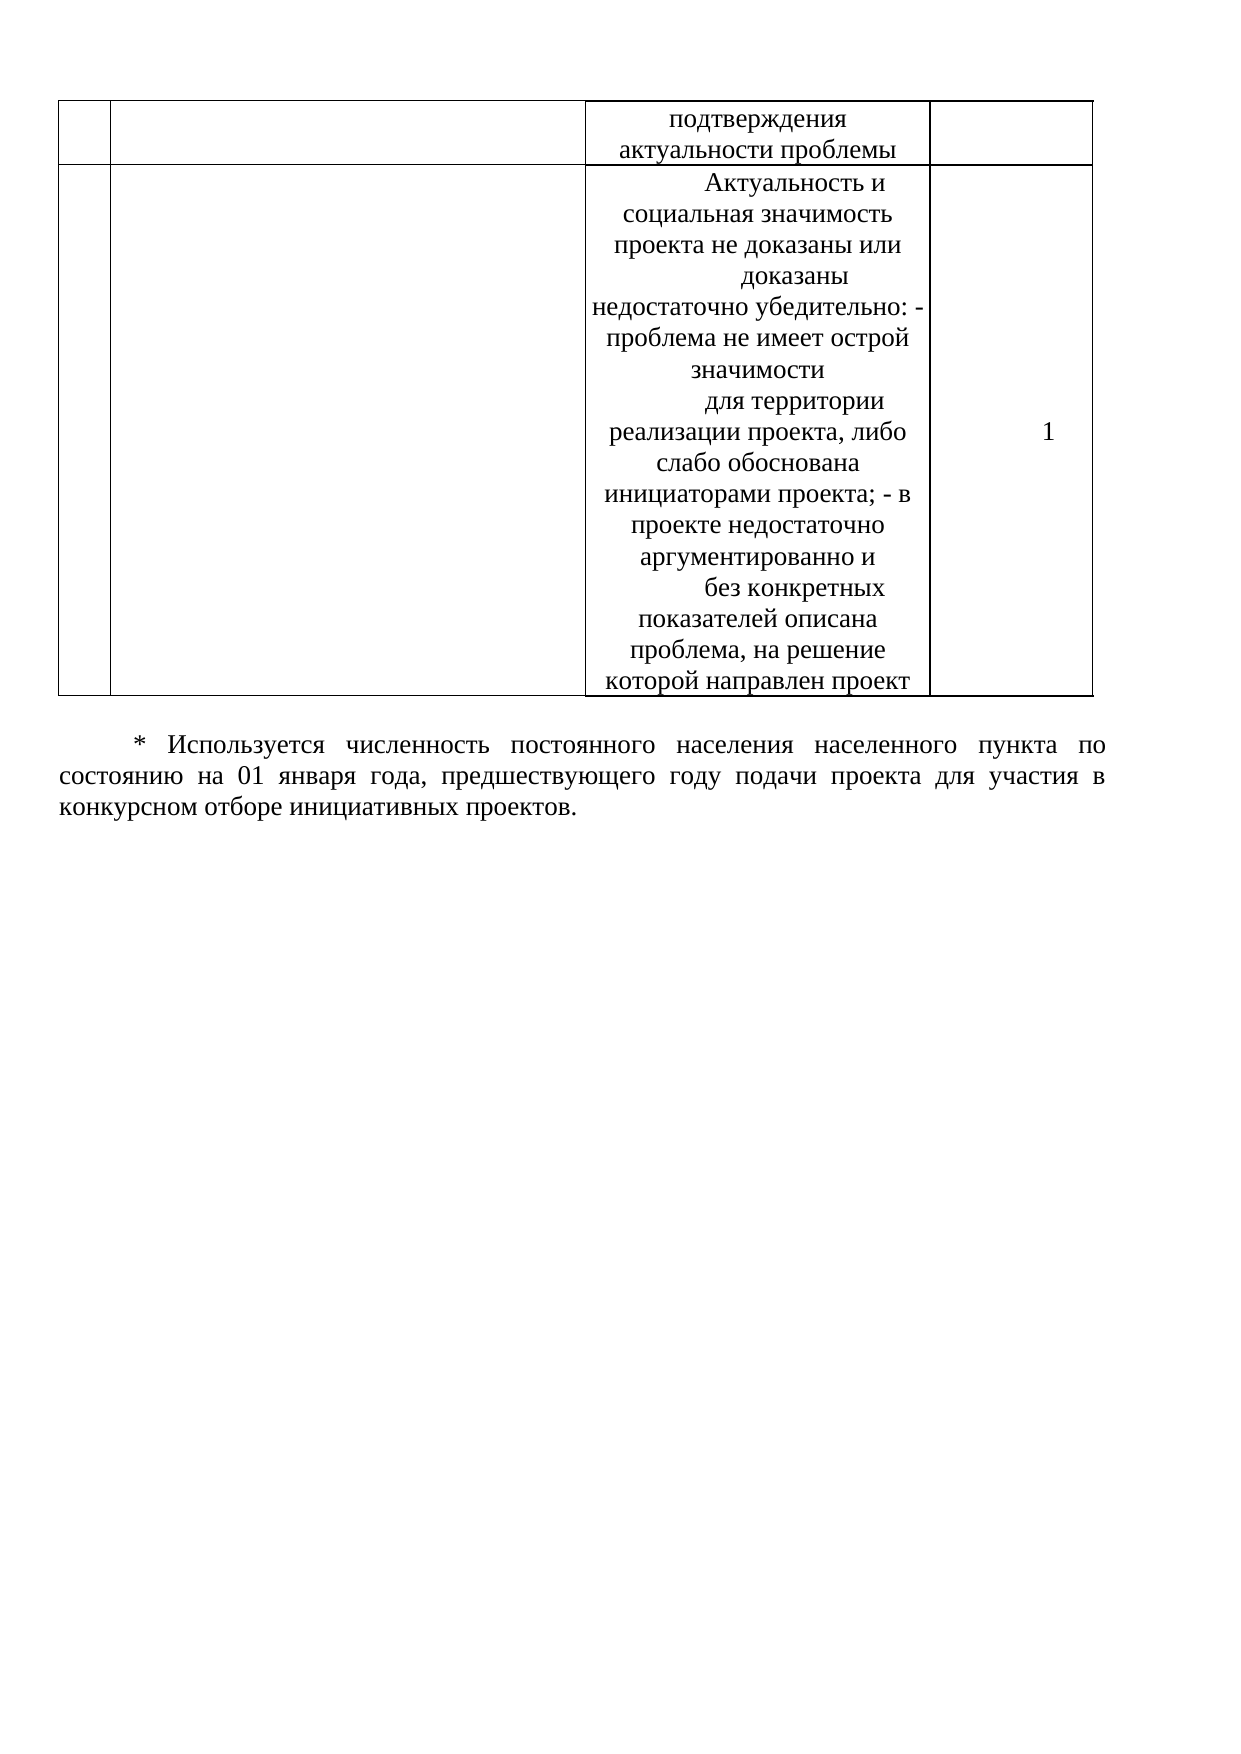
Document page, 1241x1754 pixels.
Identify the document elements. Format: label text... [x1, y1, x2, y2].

table_cell 1 [931, 166, 1092, 695]
table_cell 2 [931, 102, 1092, 164]
table_cell Актуальность и социальная значимость проекта не доказаны или доказаны недостаточно убедительно: - проблема не имеет острой значимости для территории реализации проекта, либо слабо обоснована инициаторами проекта; - в проекте недостаточно аргументированно и без конкретных показателей описана проблема, на решение которой направлен проект [586, 166, 929, 695]
text * Используется численность постоянного населения населенного пункта по состоянию на 01 января года, предшествующего году подачи проекта для участия в конкурсном отборе инициативных проектов. [59, 728, 1107, 821]
table_cell [59, 165, 110, 695]
table_cell [111, 165, 585, 695]
table_cell [59, 101, 110, 164]
table_cell [111, 101, 585, 164]
